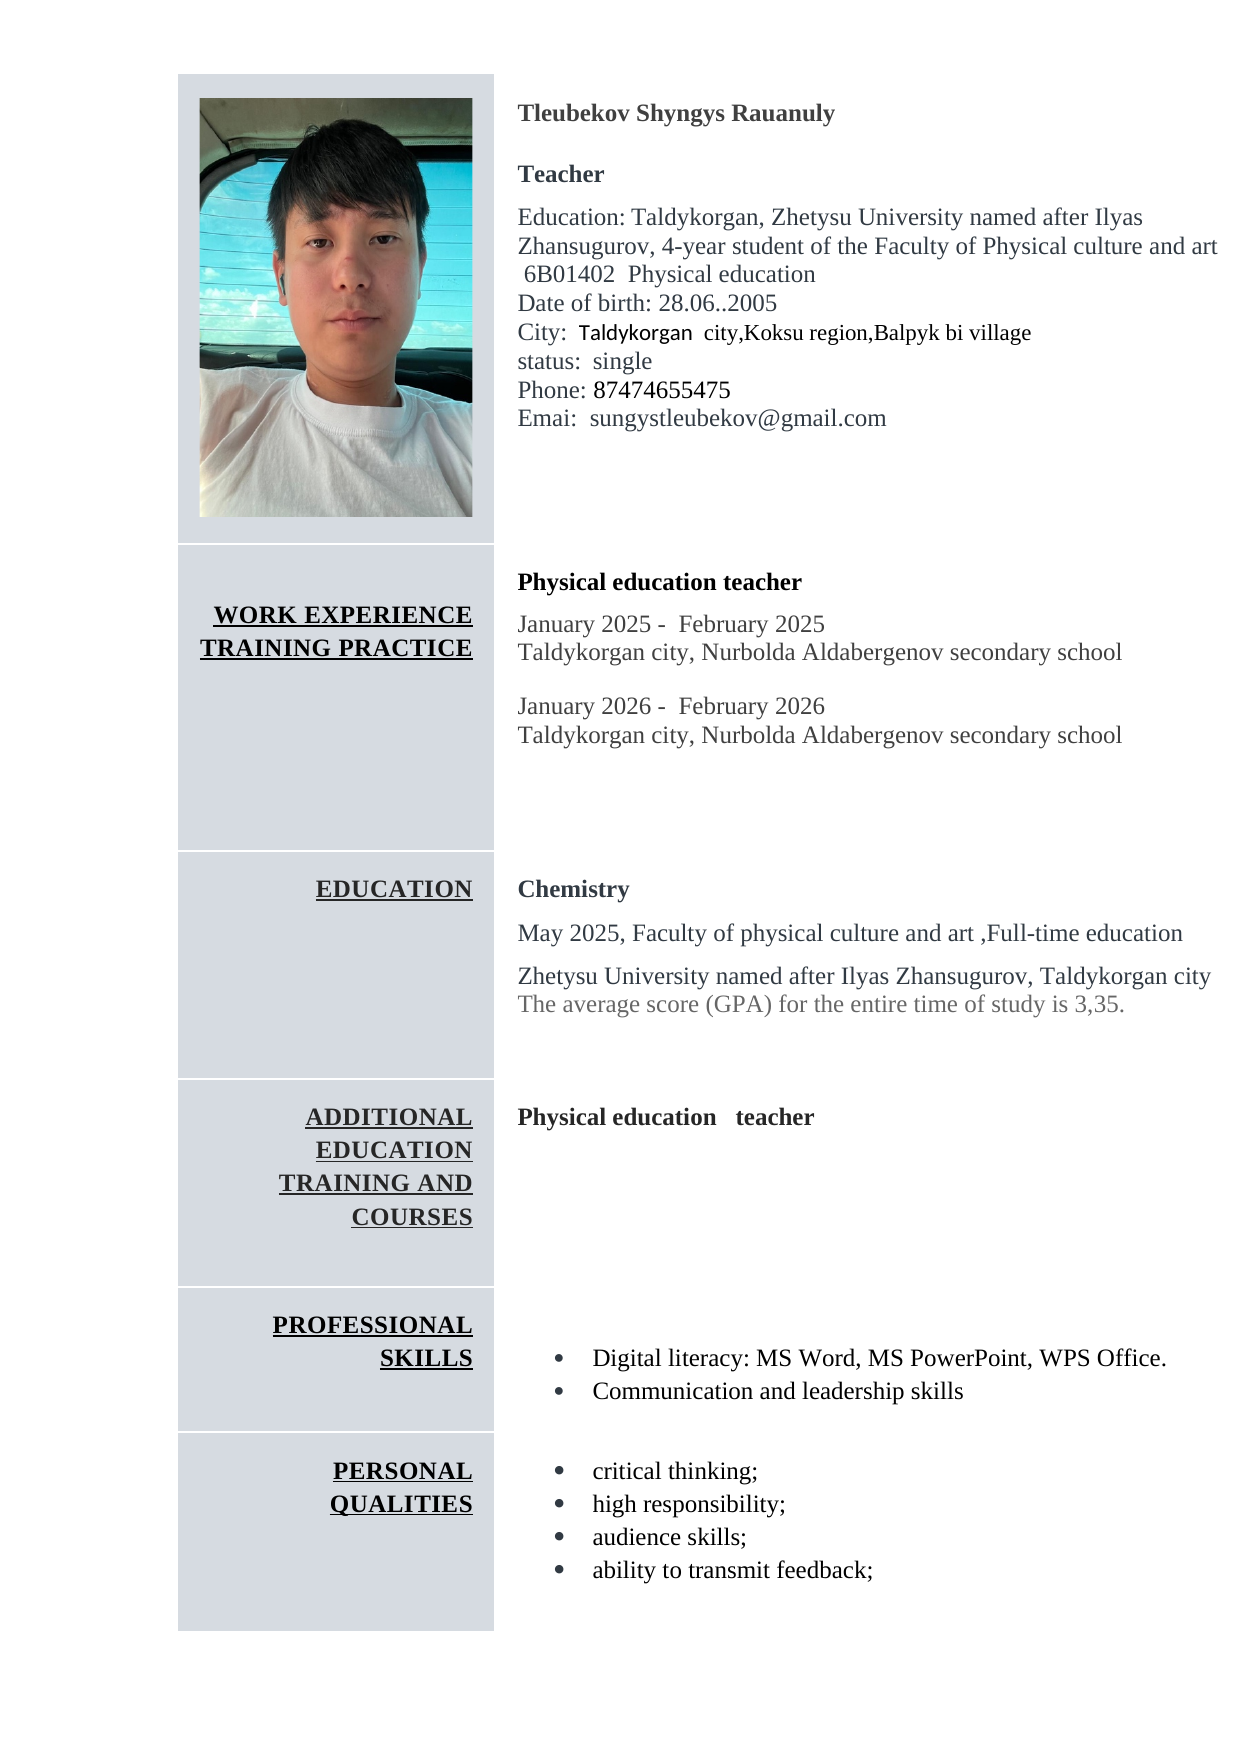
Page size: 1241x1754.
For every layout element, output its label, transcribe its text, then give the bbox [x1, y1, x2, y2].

table_cell Chemistry May 2025, Faculty of physical culture and art ,Full-time education Zhetysu University named after Ilyas Zhansugurov, Taldykorgan city The average score (GPA) for the entire time of study is 3,35. [496, 852, 1239, 1078]
table_cell Physical education teacher January 2025 - February 2025 Taldykorgan city, Nurbolda Aldabergenov secondary school January 2026 - February 2026 Taldykorgan city, Nurbolda Aldabergenov secondary school [496, 545, 1239, 850]
table_cell EDUCATION [178, 852, 494, 1078]
table_cell Physical education teacher [496, 1080, 1239, 1286]
table_cell PERSONAL QUALITIES [178, 1433, 494, 1631]
table_header [178, 74, 494, 543]
table_header Tleubekov Shyngys Rauanuly Teacher Education: Taldykorgan, Zhetysu University named after Ilyas Zhansugurov, 4-year student of the Faculty of Physical culture and art 6B01402 Physical education Date of birth: 28.06..2005 City: Taldykorgan city,Koksu region,Balpyk bi village status: single Phone: 87474655475 Emai: sungystleubekov@gmail.com [496, 76, 1239, 543]
table_cell ADDITIONAL EDUCATION TRAINING AND COURSES [178, 1080, 494, 1286]
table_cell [496, 1433, 1239, 1631]
table_cell WORK EXPERIENCE TRAINING PRACTICE [178, 545, 494, 850]
table_cell Digital literacy: MS Word, MS PowerPoint, WPS Office. Communication and leadership skills [496, 1288, 1239, 1431]
table_cell PROFESSIONAL SKILLS [178, 1288, 494, 1431]
picture [199, 98, 473, 517]
